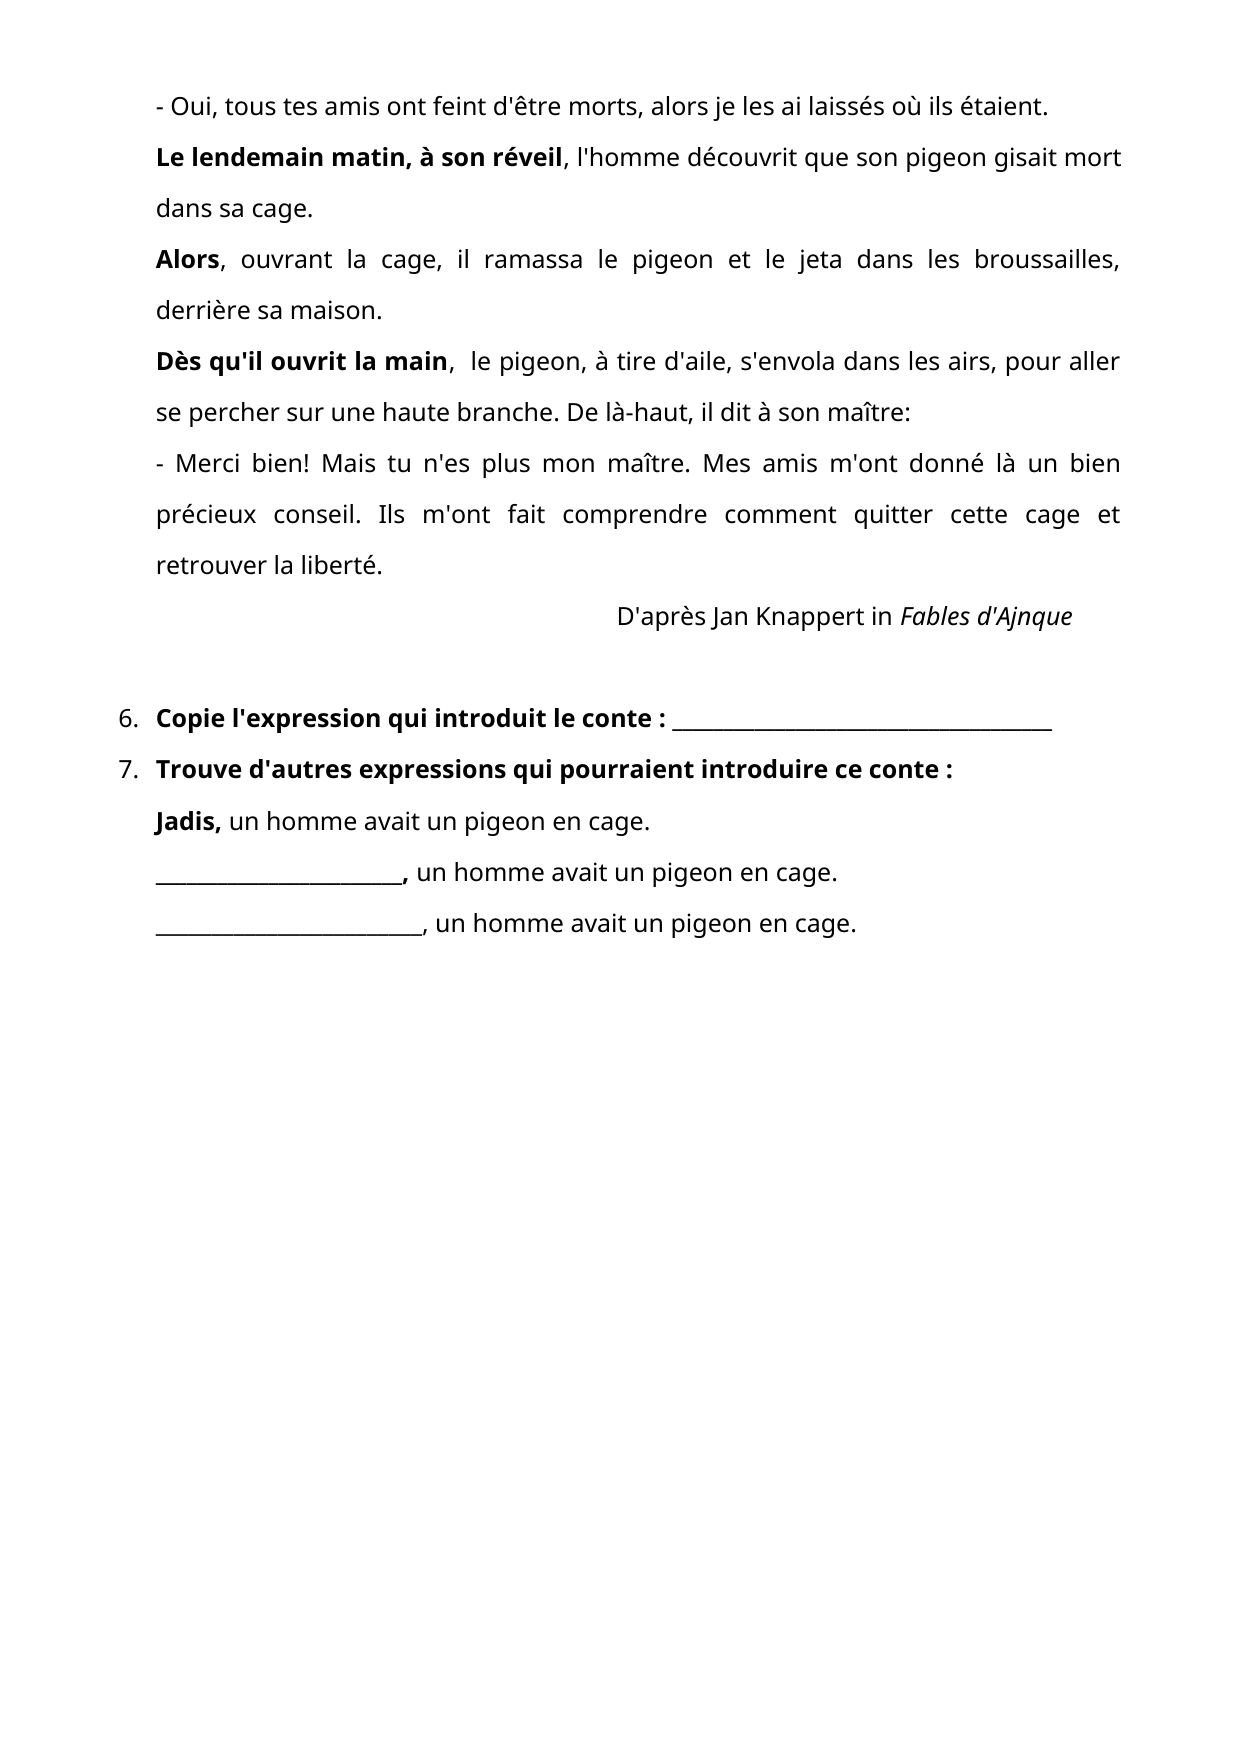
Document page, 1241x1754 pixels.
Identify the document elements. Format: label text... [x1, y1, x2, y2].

list Jadis, un homme avait un pigeon en cage. [156, 803, 1122, 837]
list ________________________, un homme avait un pigeon en cage. [156, 905, 1122, 939]
list Trouve d'autres expressions qui pourraient introduire ce conte : [118, 752, 1122, 786]
list Copie l'expression qui introduit le conte : _____________________________________ [118, 701, 1122, 735]
list ________________________, un homme avait un pigeon en cage. [156, 854, 1122, 888]
list - Merci bien! Mais tu n'es plus mon maître. Mes amis m'ont donné là un bien précieux conseil. Ils m'ont fait comprendre comment quitter cette cage et retrouver la liberté. [156, 446, 1122, 582]
list - Oui, tous tes amis ont feint d'être morts, alors je les ai laissés où ils étaient. [156, 89, 1122, 123]
list Le lendemain matin, à son réveil, l'homme découvrit que son pigeon gisait mort dans sa cage. [156, 140, 1122, 225]
list D'après Jan Knappert in Fables d'Ajnque [451, 599, 1122, 633]
list Dès qu'il ouvrit la main, le pigeon, à tire d'aile, s'envola dans les airs, pour aller se percher sur une haute branche. De là-haut, il dit à son maître: [156, 344, 1122, 429]
list Alors, ouvrant la cage, il ramassa le pigeon et le jeta dans les broussailles, derrière sa maison. [156, 242, 1122, 327]
